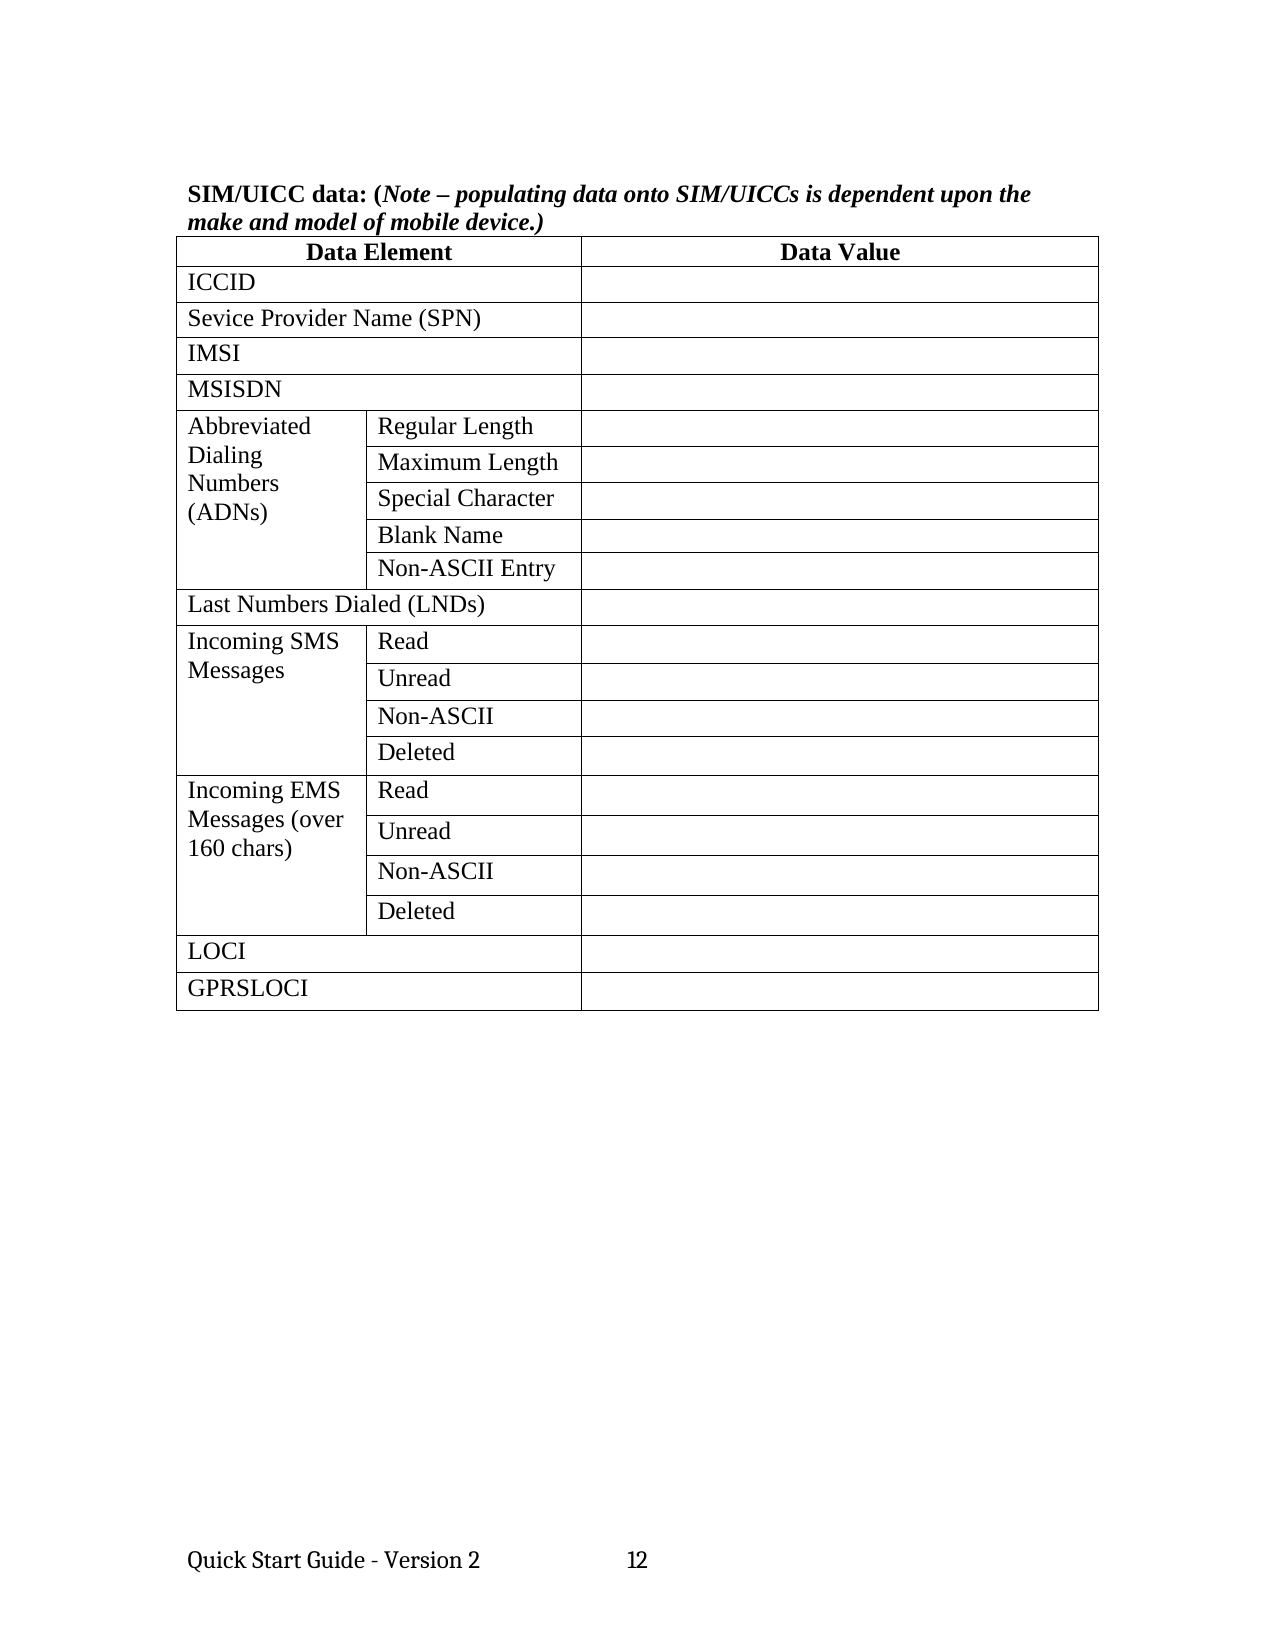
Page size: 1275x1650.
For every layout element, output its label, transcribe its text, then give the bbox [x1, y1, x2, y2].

table_cell [582, 626, 1098, 662]
table_cell Abbreviated Dialing Numbers (ADNs) [177, 411, 366, 588]
table_cell Blank Name [367, 520, 581, 552]
table_cell [582, 411, 1098, 446]
table_cell Sevice Provider Name (SPN) [177, 303, 581, 337]
table_cell [582, 776, 1098, 815]
table_cell [582, 483, 1098, 519]
table_cell [582, 375, 1098, 410]
table_cell [582, 447, 1098, 482]
table_cell Non-ASCII Entry [367, 553, 581, 588]
table_cell Deleted [367, 737, 581, 774]
table_cell ICCID [177, 267, 581, 302]
table_cell [582, 856, 1098, 895]
table_header Data Element [177, 237, 581, 266]
table_cell MSISDN [177, 375, 581, 410]
table_cell Special Character [367, 483, 581, 519]
table_cell [582, 664, 1098, 700]
table_cell Last Numbers Dialed (LNDs) [177, 590, 581, 625]
table_cell [582, 338, 1098, 373]
table_cell [582, 553, 1098, 588]
table_cell Incoming EMS Messages (over 160 chars) [177, 776, 366, 935]
table_cell Non-ASCII [367, 856, 581, 895]
table_cell Non-ASCII [367, 701, 581, 736]
table_cell [582, 936, 1098, 972]
table_cell Deleted [367, 896, 581, 935]
table_cell IMSI [177, 338, 581, 373]
table_cell [582, 896, 1098, 935]
table_cell [582, 737, 1098, 774]
table_cell [582, 590, 1098, 625]
table_cell [582, 701, 1098, 736]
table_cell [582, 973, 1098, 1010]
table_cell [582, 816, 1098, 855]
table_cell Read [367, 626, 581, 662]
table_cell LOCI [177, 936, 581, 972]
table_cell Regular Length [367, 411, 581, 446]
table_cell [582, 520, 1098, 552]
table_cell Incoming SMS Messages [177, 626, 366, 774]
table_cell Read [367, 776, 581, 815]
table_cell Maximum Length [367, 447, 581, 482]
table_cell [582, 267, 1098, 302]
table_header Data Value [582, 237, 1098, 266]
table_cell Unread [367, 664, 581, 700]
table_cell [582, 303, 1098, 337]
table_cell Unread [367, 816, 581, 855]
table_cell GPRSLOCI [177, 973, 581, 1010]
text SIM/UICC data: (Note – populating data onto SIM/UICCs is dependent upon the make and model of mobile device.) [187, 179, 1087, 236]
